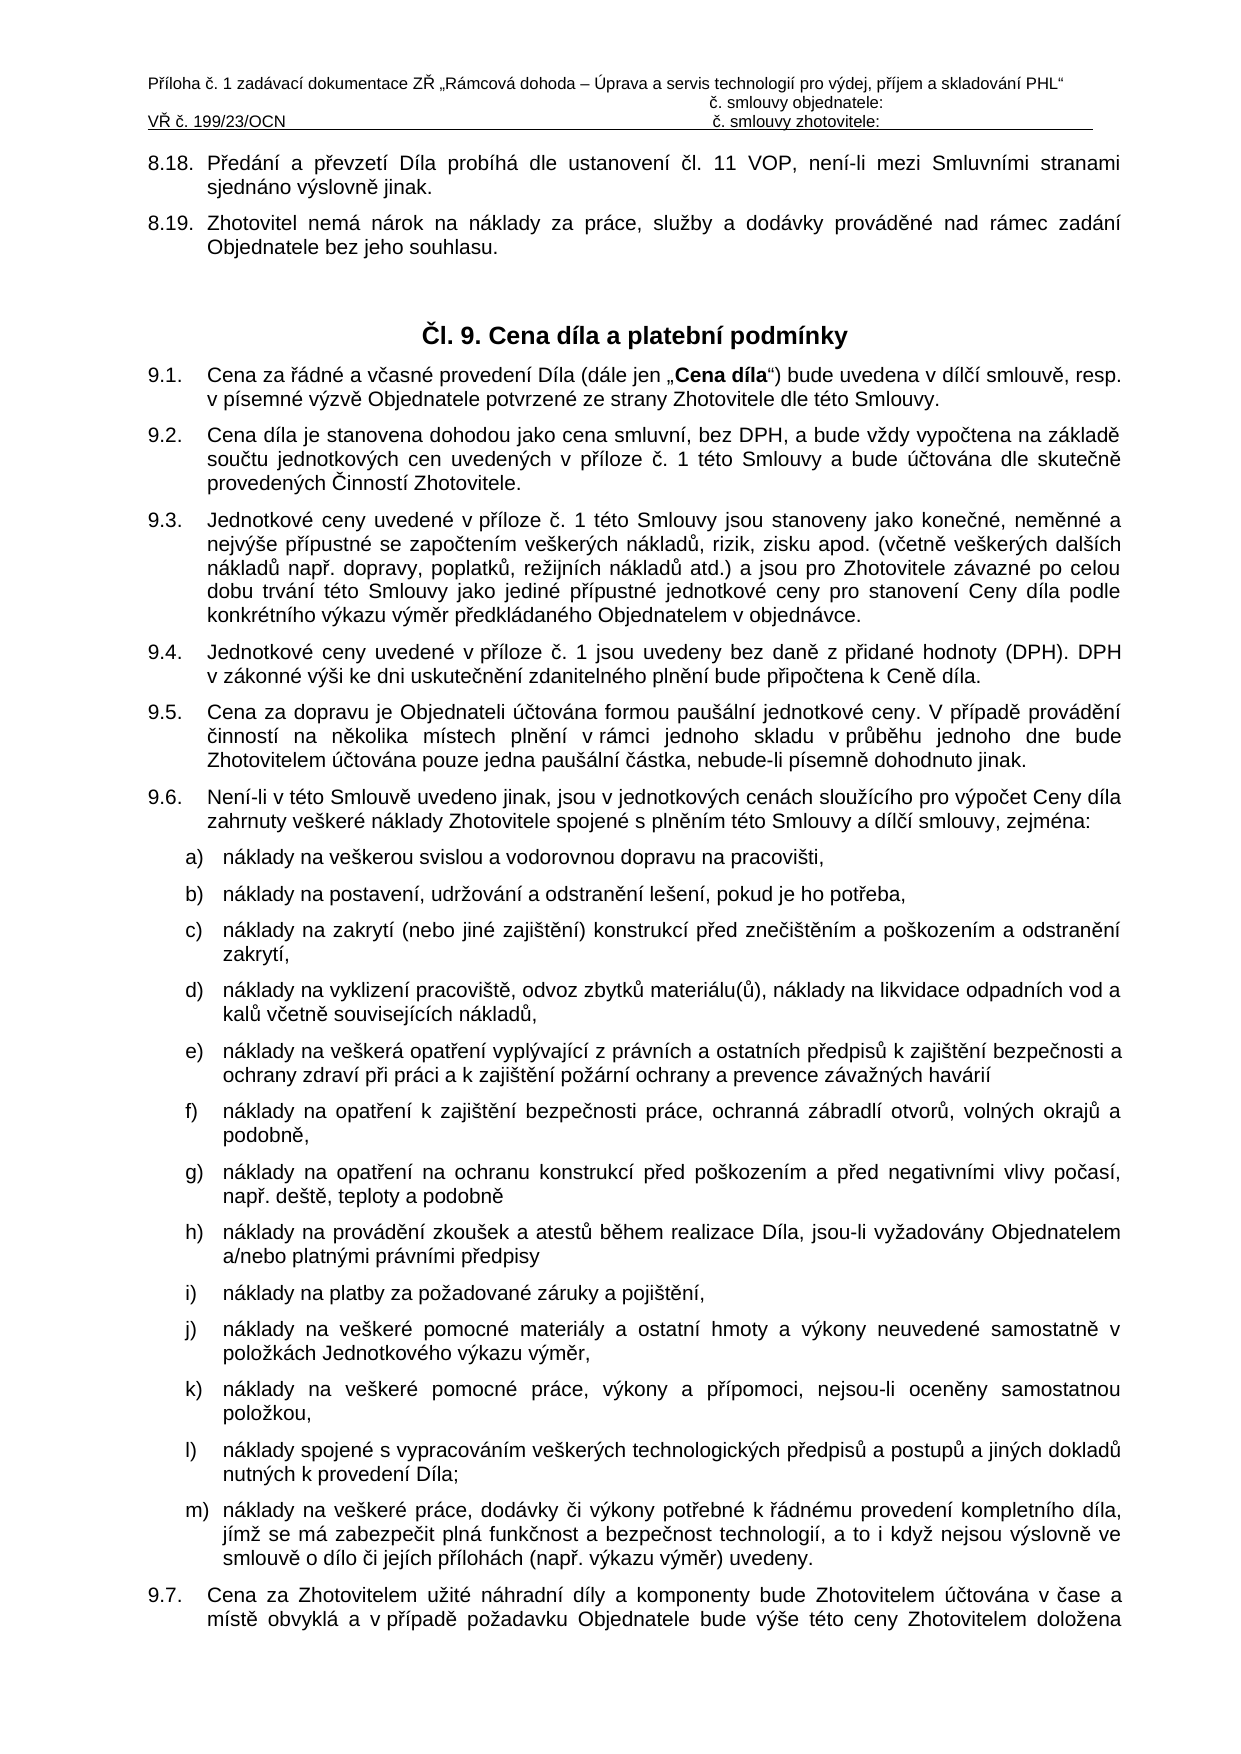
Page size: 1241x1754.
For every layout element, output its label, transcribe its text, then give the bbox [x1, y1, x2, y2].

text Není-li v této Smlouvě uvedeno jinak, jsou v jednotkových cenách sloužícího pro výpočet Ceny díla zahrnuty veškeré náklady Zhotovitele spojené s plněním této Smlouvy a dílčí smlouvy, zejména: [148, 784, 1122, 832]
text náklady na veškeré práce, dodávky či výkony potřebné k řádnému provedení kompletního díla, jímž se má zabezpečit plná funkčnost a bezpečnost technologií, a to i když nejsou výslovně ve smlouvě o dílo či jejích přílohách (např. výkazu výměr) uvedeny. [185, 1498, 1122, 1570]
text Předání a převzetí Díla probíhá dle ustanovení čl. 11 VOP, není-li mezi Smluvními stranami sjednáno výslovně jinak. [148, 151, 1122, 198]
text Cena díla je stanovena dohodou jako cena smluvní, bez DPH, a bude vždy vypočtena na základě součtu jednotkových cen uvedených v příloze č. 1 této Smlouvy a bude účtována dle skutečně provedených Činností Zhotovitele. [148, 423, 1122, 495]
text Cena za řádné a včasné provedení Díla (dále jen „Cena díla“) bude uvedena v dílčí smlouvě, resp. v písemné výzvě Objednatele potvrzené ze strany Zhotovitele dle této Smlouvy. [148, 363, 1122, 411]
text Jednotkové ceny uvedené v příloze č. 1 této Smlouvy jsou stanoveny jako konečné, neměnné a nejvýše přípustné se započtením veškerých nákladů, rizik, zisku apod. (včetně veškerých dalších nákladů např. dopravy, poplatků, režijních nákladů atd.) a jsou pro Zhotovitele závazné po celou dobu trvání této Smlouvy jako jediné přípustné jednotkové ceny pro stanovení Ceny díla podle konkrétního výkazu výměr předkládaného Objednatelem v objednávce. [148, 507, 1122, 627]
text Cena za dopravu je Objednateli účtována formou paušální jednotkové ceny. V případě provádění činností na několika místech plnění v rámci jednoho skladu v průběhu jednoho dne bude Zhotovitelem účtována pouze jedna paušální částka, nebude-li písemně dohodnuto jinak. [148, 700, 1122, 772]
text náklady na veškeré pomocné práce, výkony a přípomoci, nejsou-li oceněny samostatnou položkou, [185, 1377, 1122, 1425]
text náklady na provádění zkoušek a atestů během realizace Díla, jsou-li vyžadovány Objednatelem a/nebo platnými právními předpisy [185, 1220, 1122, 1268]
text Jednotkové ceny uvedené v příloze č. 1 jsou uvedeny bez daně z přidané hodnoty (DPH). DPH v zákonné výši ke dni uskutečnění zdanitelného plnění bude připočtena k Ceně díla. [148, 640, 1122, 688]
list náklady na veškerou svislou a vodorovnou dopravu na pracovišti, [185, 845, 1122, 869]
text Cena díla a platební podmínky [148, 321, 1122, 350]
text náklady na opatření k zajištění bezpečnosti práce, ochranná zábradlí otvorů, volných okrajů a podobně, [185, 1099, 1122, 1147]
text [148, 1582, 1122, 1630]
text náklady na zakrytí (nebo jiné zajištění) konstrukcí před znečištěním a poškozením a odstranění zakrytí, [185, 918, 1122, 966]
text náklady na postavení, udržování a odstranění lešení, pokud je ho potřeba, [185, 881, 1122, 905]
text náklady na veškerá opatření vyplývající z právních a ostatních předpisů k zajištění bezpečnosti a ochrany zdraví při práci a k zajištění požární ochrany a prevence závažných havárií [185, 1039, 1122, 1087]
text náklady na veškeré pomocné materiály a ostatní hmoty a výkony neuvedené samostatně v položkách Jednotkového výkazu výměr, [185, 1317, 1122, 1365]
text Zhotovitel nemá nárok na náklady za práce, služby a dodávky prováděné nad rámec zadání Objednatele bez jeho souhlasu. [148, 211, 1122, 259]
text náklady na vyklizení pracoviště, odvoz zbytků materiálu(ů), náklady na likvidace odpadních vod a kalů včetně souvisejících nákladů, [185, 978, 1122, 1026]
text náklady spojené s vypracováním veškerých technologických předpisů a postupů a jiných dokladů nutných k provedení Díla; [185, 1438, 1122, 1486]
text náklady na platby za požadované záruky a pojištění, [185, 1280, 1122, 1304]
text náklady na opatření na ochranu konstrukcí před poškozením a před negativními vlivy počasí, např. deště, teploty a podobně [185, 1159, 1122, 1207]
